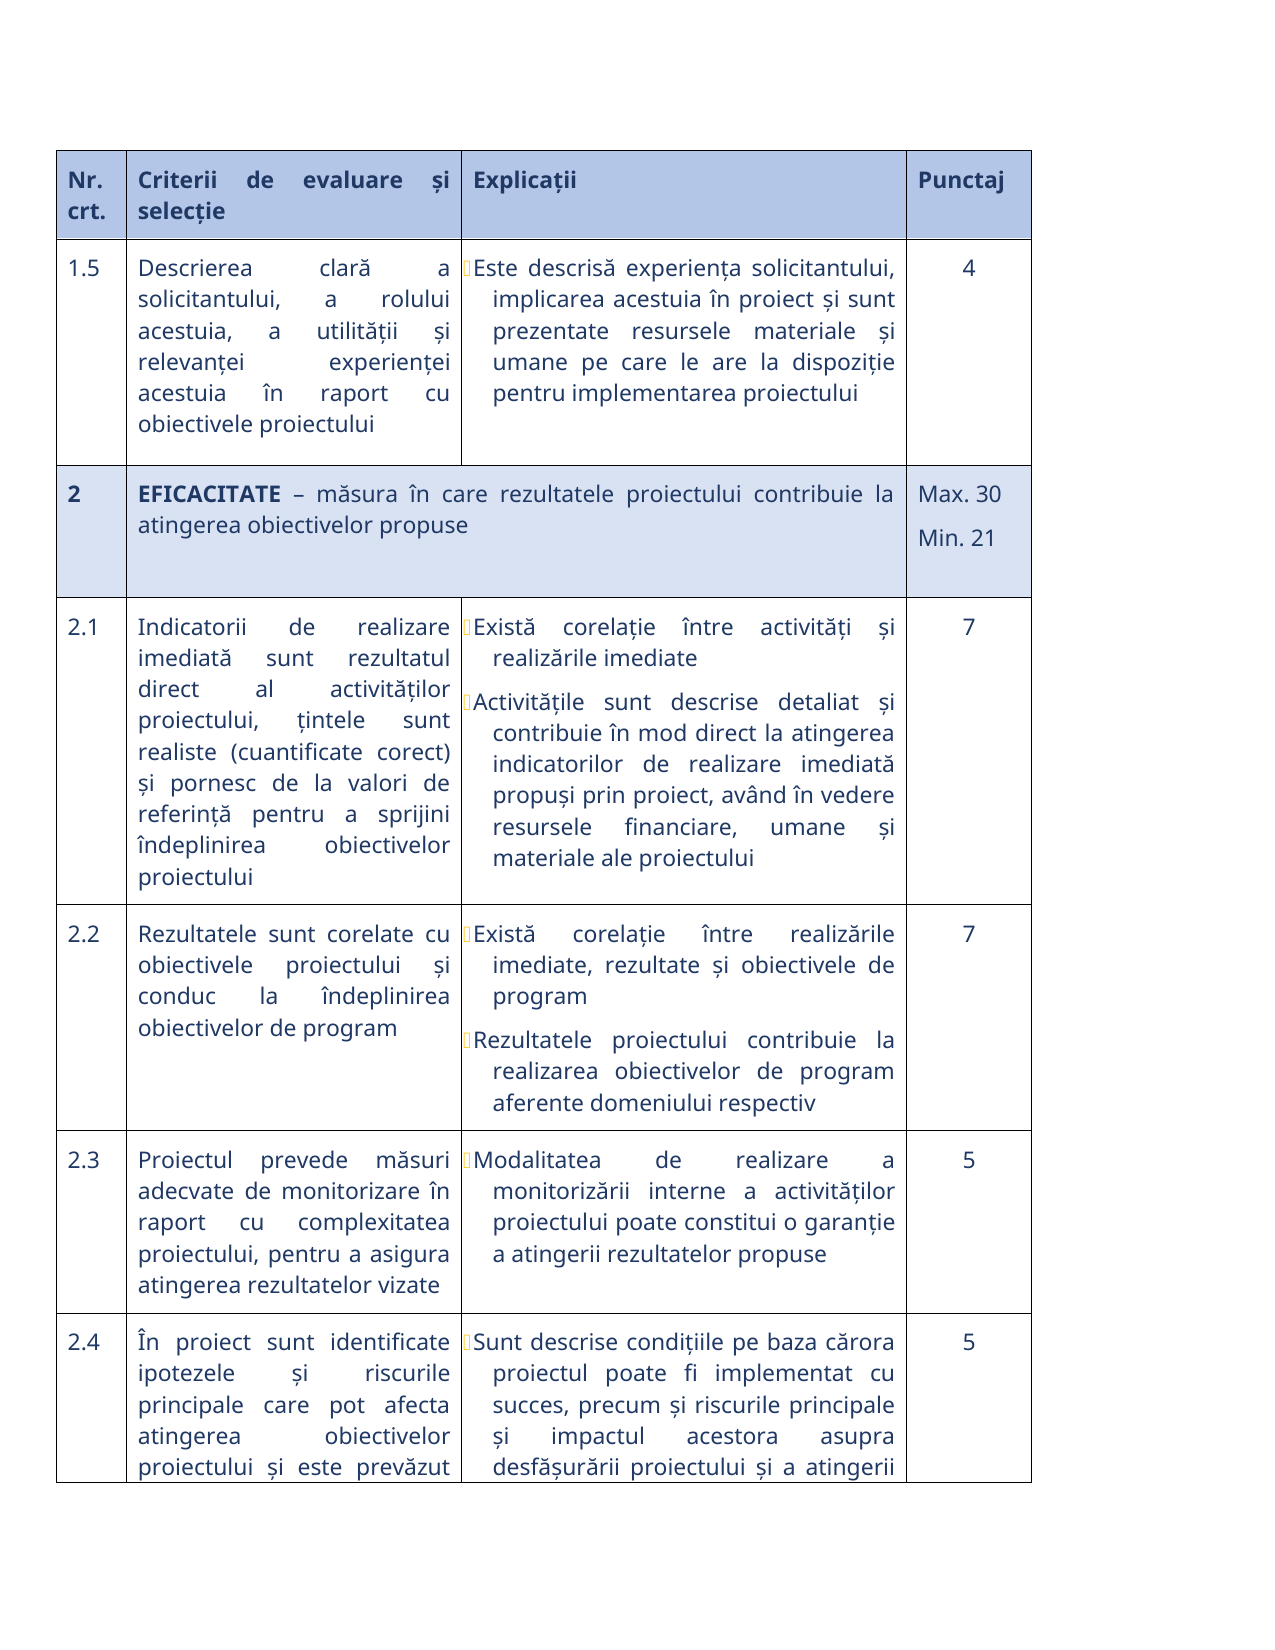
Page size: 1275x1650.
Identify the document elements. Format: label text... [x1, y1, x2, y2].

table_cell 2.4 [57, 1314, 126, 1482]
table_cell Proiectul prevede măsuri adecvate de monitorizare în raport cu complexitatea proiectului, pentru a asigura atingerea rezultatelor vizate [127, 1131, 461, 1312]
table_cell Este descrisă experiența solicitantului, implicarea acestuia în proiect şi sunt prezentate resursele materiale şi umane pe care le are la dispoziție pentru implementarea proiectului [462, 240, 906, 464]
table_cell 7 [907, 905, 1031, 1130]
table_cell 2.1 [57, 598, 126, 904]
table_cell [462, 1314, 906, 1482]
table_cell 2.2 [57, 905, 126, 1130]
table_header Punctaj [907, 151, 1031, 238]
table_cell Rezultatele sunt corelate cu obiectivele proiectului şi conduc la îndeplinirea obiectivelor de program [127, 905, 461, 1130]
table_cell 4 [907, 240, 1031, 464]
table_cell Descrierea clară a solicitantului, a rolului acestuia, a utilității şi relevanței experienței acestuia în raport cu obiectivele proiectului [127, 240, 461, 464]
table_header Criterii de evaluare și selecție [127, 151, 461, 238]
table_cell Max. 30 Min. 21 [907, 466, 1031, 597]
table_cell 2.3 [57, 1131, 126, 1312]
table_cell 7 [907, 598, 1031, 904]
table_cell 2 [57, 466, 126, 597]
table_cell 5 [907, 1131, 1031, 1312]
table_cell Există corelație între activități și realizările imediate Activitățile sunt descrise detaliat şi contribuie în mod direct la atingerea indicatorilor de realizare imediată propuşi prin proiect, având în vedere resursele financiare, umane şi materiale ale proiectului [462, 598, 906, 904]
table_cell Modalitatea de realizare a monitorizării interne a activităților proiectului poate constitui o garanție a atingerii rezultatelor propuse [462, 1131, 906, 1312]
table_cell Indicatorii de realizare imediată sunt rezultatul direct al activităților proiectului, țintele sunt realiste (cuantificate corect) şi pornesc de la valori de referință pentru a sprijini îndeplinirea obiectivelor proiectului [127, 598, 461, 904]
table_cell Există corelație între realizările imediate, rezultate şi obiectivele de program Rezultatele proiectului contribuie la realizarea obiectivelor de program aferente domeniului respectiv [462, 905, 906, 1130]
table_cell 1.5 [57, 240, 126, 464]
table_header Explicații [462, 151, 906, 238]
table_cell 5 [907, 1314, 1031, 1482]
table_header Nr. crt. [57, 151, 126, 238]
table_cell EFICACITATE – măsura în care rezultatele proiectului contribuie la atingerea obiectivelor propuse [127, 466, 906, 597]
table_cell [127, 1314, 461, 1482]
